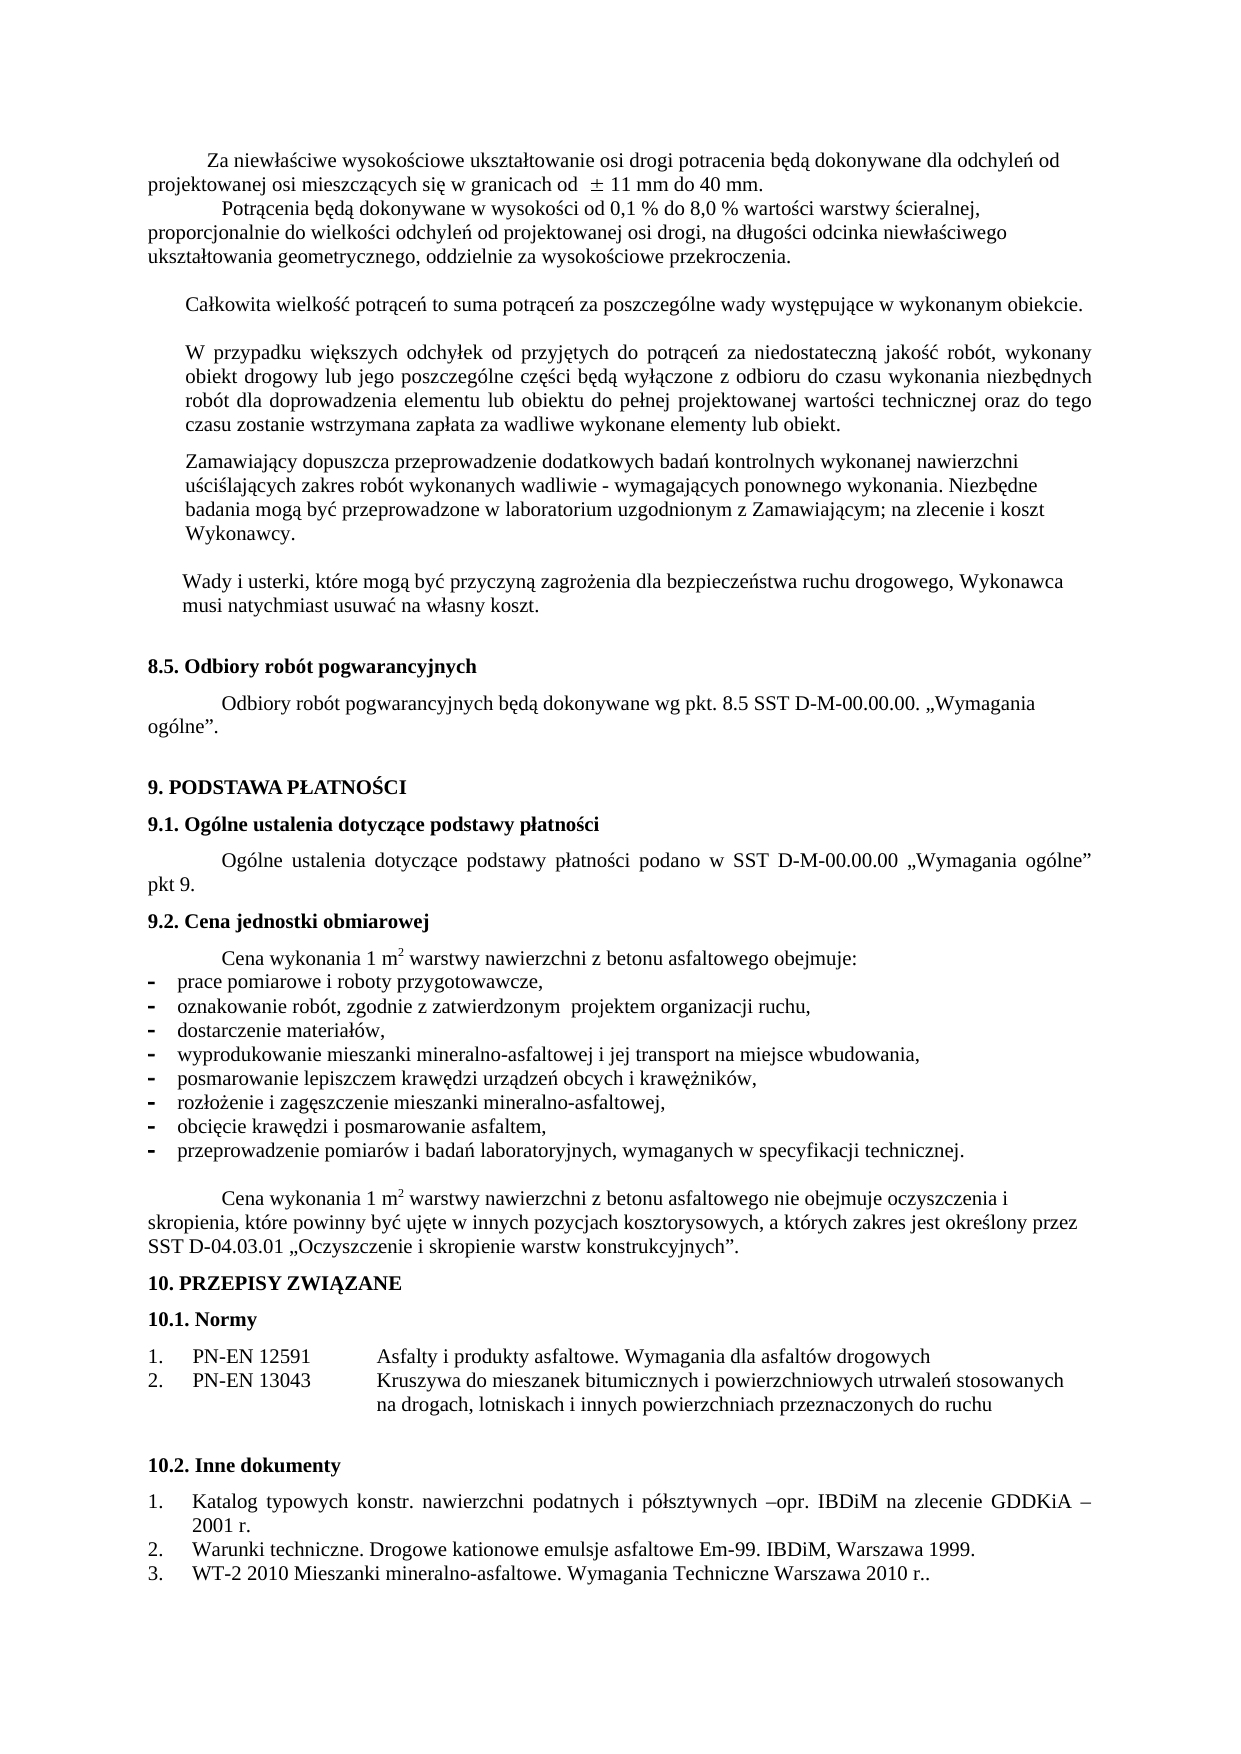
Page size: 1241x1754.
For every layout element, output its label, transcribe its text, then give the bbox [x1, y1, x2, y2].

list WT-2 2010 Mieszanki mineralno-asfaltowe. Wymagania Techniczne Warszawa 2010 r.. [148, 1561, 1093, 1585]
list Warunki techniczne. Drogowe kationowe emulsje asfaltowe Em-99. IBDiM, Warszawa 1999. [148, 1537, 1093, 1561]
table_cell Kruszywa do mieszanek bitumicznych i powierzchniowych utrwaleń stosowanych na drogach, lotniskach i innych powierzchniach przeznaczonych do ruchu [369, 1368, 1085, 1440]
list obcięcie krawędzi i posmarowanie asfaltem, [148, 1114, 1093, 1138]
table_cell PN-EN 13043 [185, 1368, 369, 1440]
text Za niewłaściwe wysokościowe ukształtowanie osi drogi potracenia będą dokonywane dla odchyleń od projektowanej osi mieszczących się w granicach od do . [148, 148, 1093, 196]
text Potrącenia będą dokonywane w wysokości od 0,1 % do 8,0 % wartości warstwy ścieralnej, proporcjonalnie do wielkości odchyleń od projektowanej osi drogi, na długości odcinka niewłaściwego ukształtowania geometrycznego, oddzielnie za wysokościowe przekroczenia. [148, 196, 1093, 268]
text Odbiory robót pogwarancyjnych będą dokonywane wg pkt. 8.5 SST D-M-00.00.00. „Wymagania ogólne”. [148, 690, 1093, 738]
list dostarczenie materiałów, [148, 1018, 1093, 1042]
list Cena wykonania warstwy nawierzchni z betonu asfaltowego obejmuje: [148, 945, 1093, 969]
text Zamawiający dopuszcza przeprowadzenie dodatkowych badań kontrolnych wykonanej nawierzchni uściślających zakres robót wykonanych wadliwie - wymagających ponownego wykonania. Niezbędne badania mogą być przeprowadzone w laboratorium uzgodnionym z Zamawiającym; na zlecenie i koszt Wykonawcy. [185, 449, 1093, 545]
text Cena wykonania warstwy nawierzchni z betonu asfaltowego nie obejmuje oczyszczenia i skropienia, które powinny być ujęte w innych pozycjach kosztorysowych, a których zakres jest określony przez SST D-04.03.01 „Oczyszczenie i skropienie warstw konstrukcyjnych”. [148, 1186, 1093, 1258]
list posmarowanie lepiszczem krawędzi urządzeń obcych i krawężników, [148, 1066, 1093, 1090]
list prace pomiarowe i roboty przygotowawcze, [148, 969, 1093, 993]
list oznakowanie robót, zgodnie z zatwierdzonym projektem organizacji ruchu, [148, 993, 1093, 1018]
text W przypadku większych odchyłek od przyjętych do potrąceń za niedostateczną jakość robót, wykonany obiekt drogowy lub jego poszczególne części będą wyłączone z odbioru do czasu wykonania niezbędnych robót dla doprowadzenia elementu lub obiektu do pełnej projektowanej wartości technicznej oraz do tego czasu zostanie wstrzymana zapłata za wadliwe wykonane elementy lub obiekt. [185, 340, 1093, 436]
table_header PN-EN 12591 [185, 1344, 369, 1368]
subtitle 9.1. Ogólne ustalenia dotyczące podstawy płatności [148, 812, 1093, 836]
text Wady i usterki, które mogą być przyczyną zagrożenia dla bezpieczeństwa ruchu drogowego, Wykonawca musi natychmiast usuwać na własny koszt. [182, 569, 1093, 617]
subtitle 9.2. Cena jednostki obmiarowej [148, 909, 1093, 933]
list przeprowadzenie pomiarów i badań laboratoryjnych, wymaganych w specyfikacji technicznej. [148, 1138, 1093, 1162]
table_header Asfalty i produkty asfaltowe. Wymagania dla asfaltów drogowych [369, 1344, 1085, 1368]
table_header 1. [140, 1344, 185, 1368]
list wyprodukowanie mieszanki mineralno-asfaltowej i jej transport na miejsce wbudowania, [148, 1042, 1093, 1066]
text Całkowita wielkość potrąceń to suma potrąceń za poszczególne wady występujące w wykonanym obiekcie. [185, 292, 1093, 316]
list Katalog typowych konstr. nawierzchni podatnych i półsztywnych –opr. IBDiM na zlecenie GDDKiA – 2001 r. [148, 1489, 1093, 1537]
subtitle 10.2. Inne dokumenty [148, 1453, 1093, 1477]
subtitle 9. PODSTAWA PŁATNOŚCI [148, 775, 1093, 799]
list Ogólne ustalenia dotyczące podstawy płatności podano w SST D-M-00.00.00 „Wymagania ogólne” pkt 9. [148, 848, 1093, 896]
table_cell 2. [140, 1368, 185, 1440]
text 8.5. Odbiory robót pogwarancyjnych [148, 654, 1093, 678]
list rozłożenie i zagęszczenie mieszanki mineralno-asfaltowej, [148, 1090, 1093, 1114]
subtitle 10.1. Normy [148, 1307, 1093, 1331]
subtitle 10. PRZEPISY ZWIĄZANE [148, 1271, 1093, 1295]
